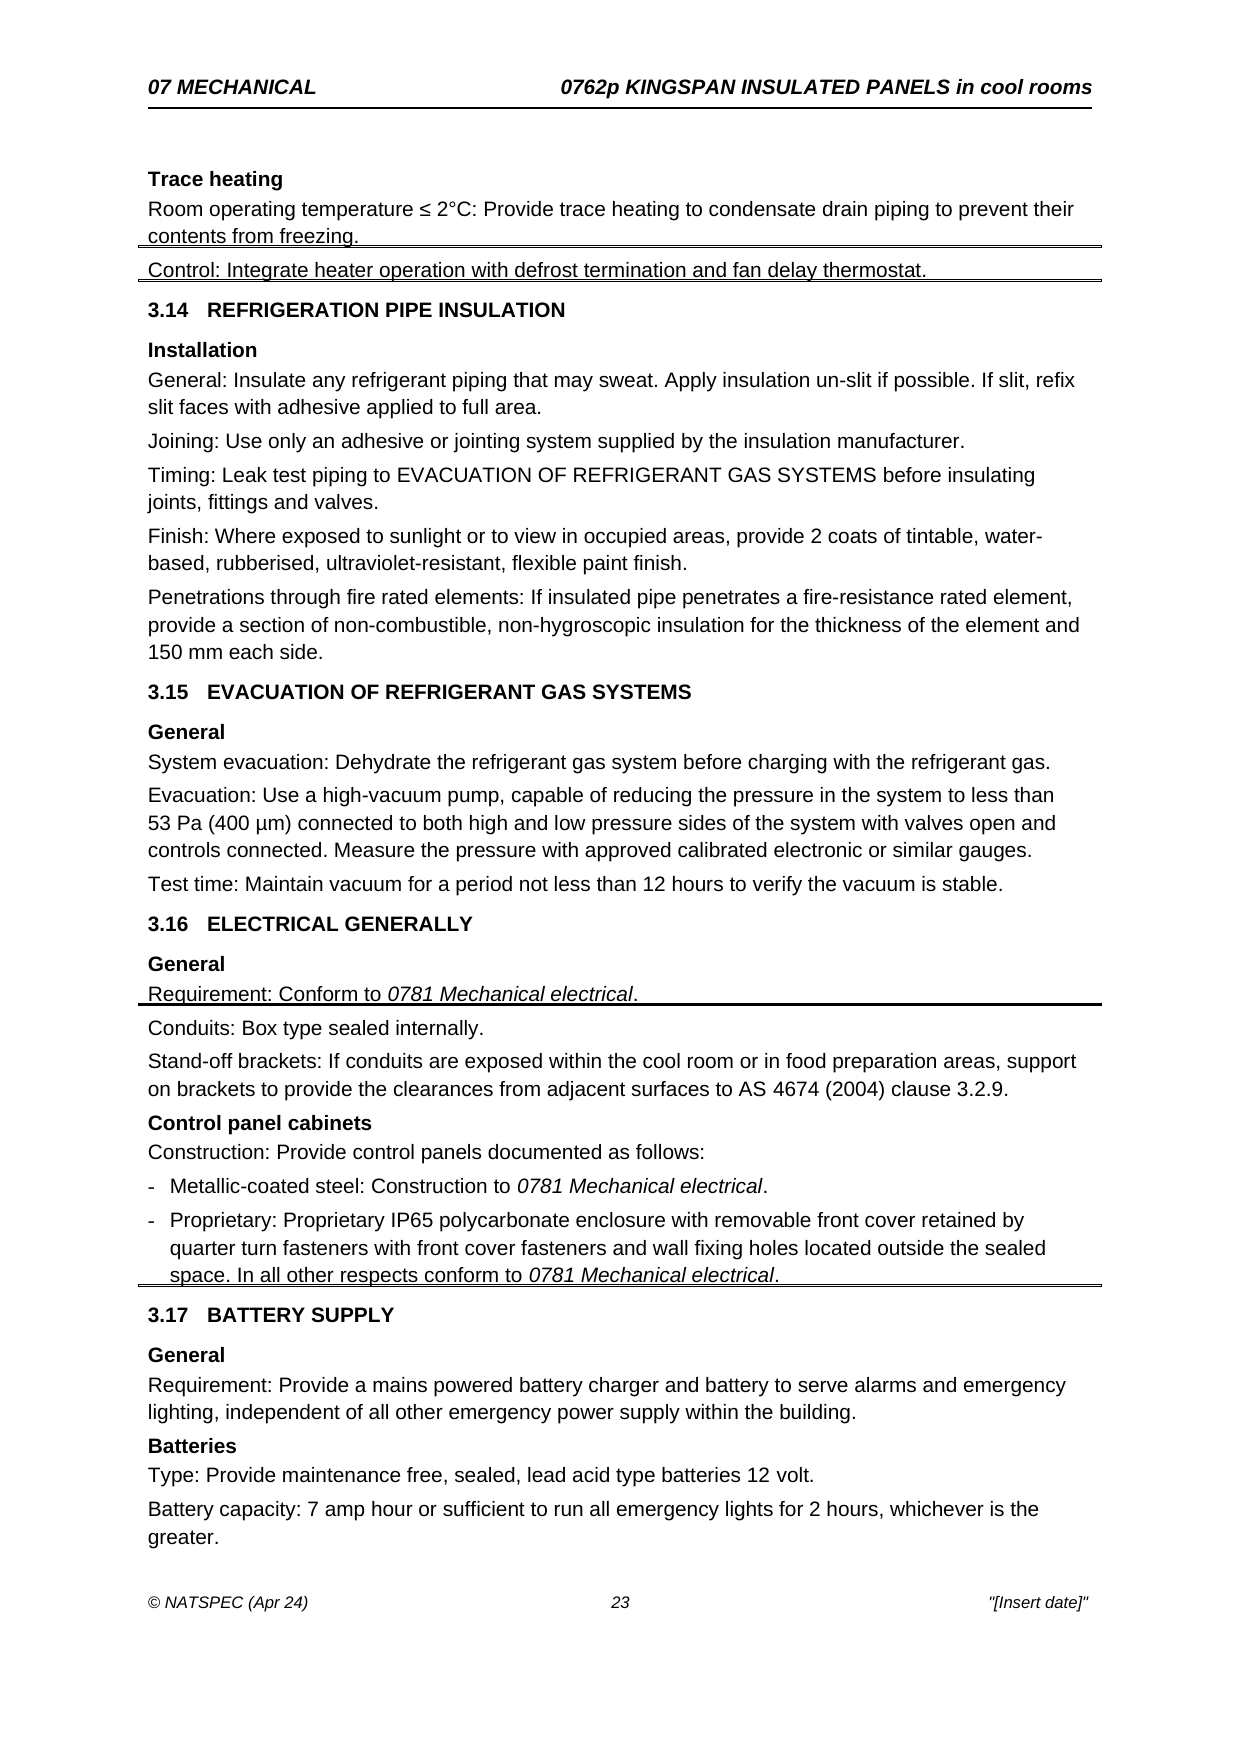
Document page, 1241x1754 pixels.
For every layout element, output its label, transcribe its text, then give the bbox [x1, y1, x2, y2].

subtitle Batteries [148, 1434, 1092, 1458]
subtitle Battery supply [148, 1303, 1092, 1327]
text Proprietary: Proprietary IP65 polycarbonate enclosure with removable front cover retained by quarter turn fasteners with front cover fasteners and wall fixing holes located outside the sealed space. In all other respects conform to 0781 Mechanical electrical. [148, 1208, 1092, 1284]
text Stand-off brackets: If conduits are exposed within the cool room or in food preparation areas, support on brackets to provide the clearances from adjacent surfaces to AS 4674 (2004) clause 3.2.9. [148, 1049, 1092, 1101]
text Evacuation: Use a high-vacuum pump, capable of reducing the pressure in the system to less than 53 Pa (400 µm) connected to both high and low pressure sides of the system with valves open and controls connected. Measure the pressure with approved calibrated electronic or similar gauges. [148, 783, 1092, 862]
subtitle EVACUATION OF REFRIGERANT GAS SYSTEMS [148, 680, 1092, 704]
text Test time: Maintain vacuum for a period not less than 12 hours to verify the vacuum is stable. [148, 872, 1092, 896]
text Finish: Where exposed to sunlight or to view in occupied areas, provide 2 coats of tintable, water-based, rubberised, ultraviolet-resistant, flexible paint finish. [148, 524, 1092, 575]
subtitle Installation [148, 338, 1092, 362]
text Type: Provide maintenance free, sealed, lead acid type batteries 12 volt. [148, 1463, 1092, 1487]
text Conduits: Box type sealed internally. [148, 1015, 1092, 1039]
subtitle General [148, 1343, 1092, 1367]
subtitle REFRIGERATION PIPE INSULATION [148, 298, 1092, 322]
text Requirement: Provide a mains powered battery charger and battery to serve alarms and emergency lighting, independent of all other emergency power supply within the building. [148, 1372, 1092, 1424]
subtitle Control panel cabinets [148, 1110, 1092, 1134]
subtitle ELECTRICAL GENERALLY [148, 912, 1092, 936]
subtitle Trace heating [148, 167, 1092, 191]
text Requirement: Conform to 0781 Mechanical electrical. [148, 982, 1092, 1003]
text System evacuation: Dehydrate the refrigerant gas system before charging with the refrigerant gas. [148, 749, 1092, 773]
text Construction: Provide control panels documented as follows: [148, 1140, 1092, 1164]
text Metallic-coated steel: Construction to 0781 Mechanical electrical. [148, 1174, 1092, 1198]
text Joining: Use only an adhesive or jointing system supplied by the insulation manufacturer. [148, 429, 1092, 453]
text General: Insulate any refrigerant piping that may sweat. Apply insulation un-slit if possible. If slit, refix slit faces with adhesive applied to full area. [148, 367, 1092, 419]
subtitle General [148, 952, 1092, 976]
text Battery capacity: 7 amp hour or sufficient to run all emergency lights for 2 hours, whichever is the greater. [148, 1497, 1092, 1548]
text Control: Integrate heater operation with defrost termination and fan delay thermostat. [148, 258, 1092, 279]
text Penetrations through fire rated elements: If insulated pipe penetrates a fire-resistance rated element, provide a section of non-combustible, non-hygroscopic insulation for the thickness of the element and 150 mm each side. [148, 585, 1092, 664]
text Timing: Leak test piping to EVACUATION OF REFRIGERANT GAS SYSTEMS before insulating joints, fittings and valves. [148, 462, 1092, 514]
text Room operating temperature ≤ 2°C: Provide trace heating to condensate drain piping to prevent their contents from freezing. [148, 197, 1092, 245]
subtitle General [148, 720, 1092, 744]
